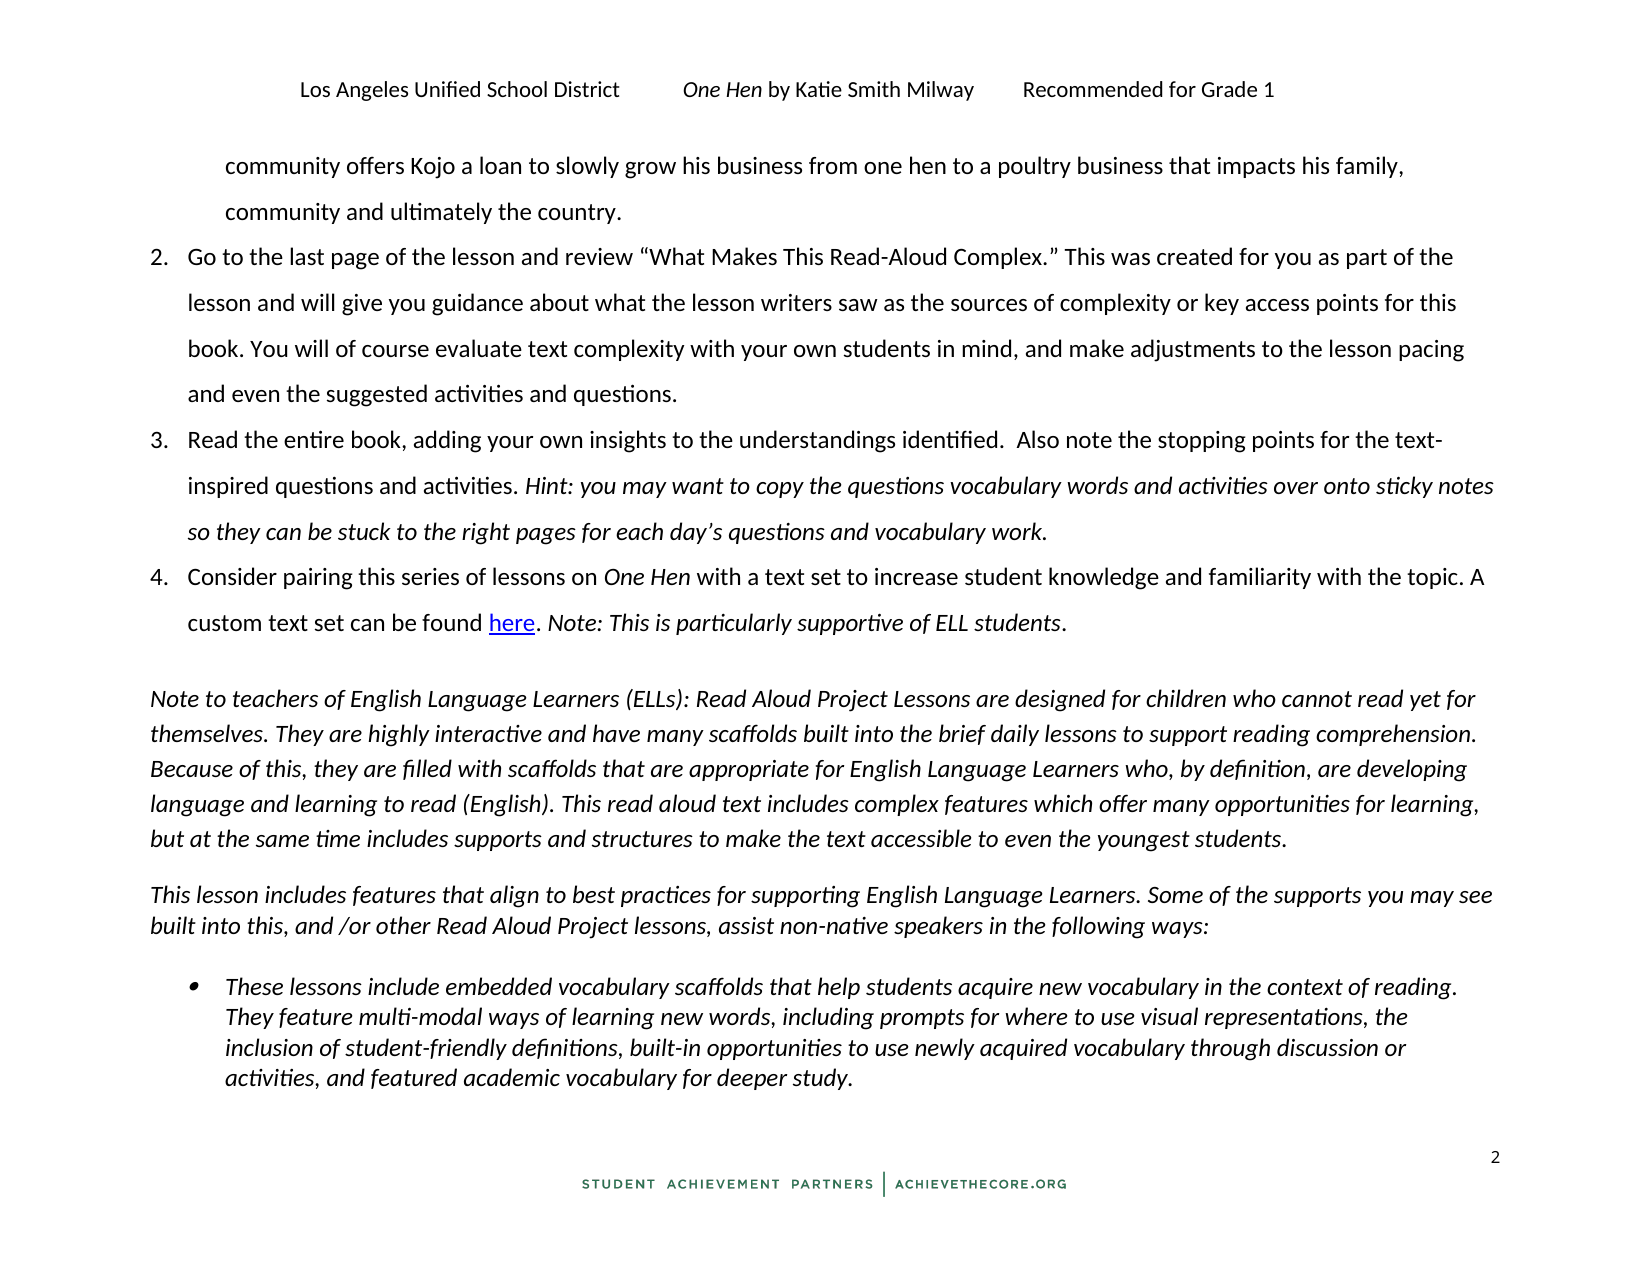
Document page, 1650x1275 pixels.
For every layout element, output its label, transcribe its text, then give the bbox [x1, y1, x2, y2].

picture [571, 1168, 1079, 1200]
list Go to the last page of the lesson and review “What Makes This Read-Aloud Complex.” This was created for you as part of the lesson and will give you guidance about what the lesson writers saw as the sources of complexity or key access points for this book. You will of course evaluate text complexity with your own students in mind, and make adjustments to the lesson pacing and even the suggested activities and questions. [150, 241, 1500, 409]
list These lessons include embedded vocabulary scaffolds that help students acquire new vocabulary in the context of reading. They feature multi-modal ways of learning new words, including prompts for where to use visual representations, the inclusion of student-friendly definitions, built-in opportunities to use newly acquired vocabulary through discussion or activities, and featured academic vocabulary for deeper study. [187, 971, 1500, 1093]
text This lesson includes features that align to best practices for supporting English Language Learners. Some of the supports you may see built into this, and /or other Read Aloud Project lessons, assist non-native speakers in the following ways: [150, 879, 1500, 940]
list Read the entire book, adding your own insights to the understandings identified. Also note the stopping points for the text-inspired questions and activities. Hint: you may want to copy the questions vocabulary words and activities over onto sticky notes so they can be stuck to the right pages for each day’s questions and vocabulary work. [150, 424, 1500, 546]
text Note to teachers of English Language Learners (ELLs): Read Aloud Project Lessons are designed for children who cannot read yet for themselves. They are highly interactive and have many scaffolds built into the brief daily lessons to support reading comprehension. Because of this, they are filled with scaffolds that are appropriate for English Language Learners who, by definition, are developing language and learning to read (English). This read aloud text includes complex features which offer many opportunities for learning, but at the same time includes supports and structures to make the text accessible to even the youngest students. [150, 683, 1500, 854]
list Consider pairing this series of lessons on One Hen with a text set to increase student knowledge and familiarity with the topic. A custom text set can be found here. Note: This is particularly supportive of ELL students. [150, 562, 1500, 638]
